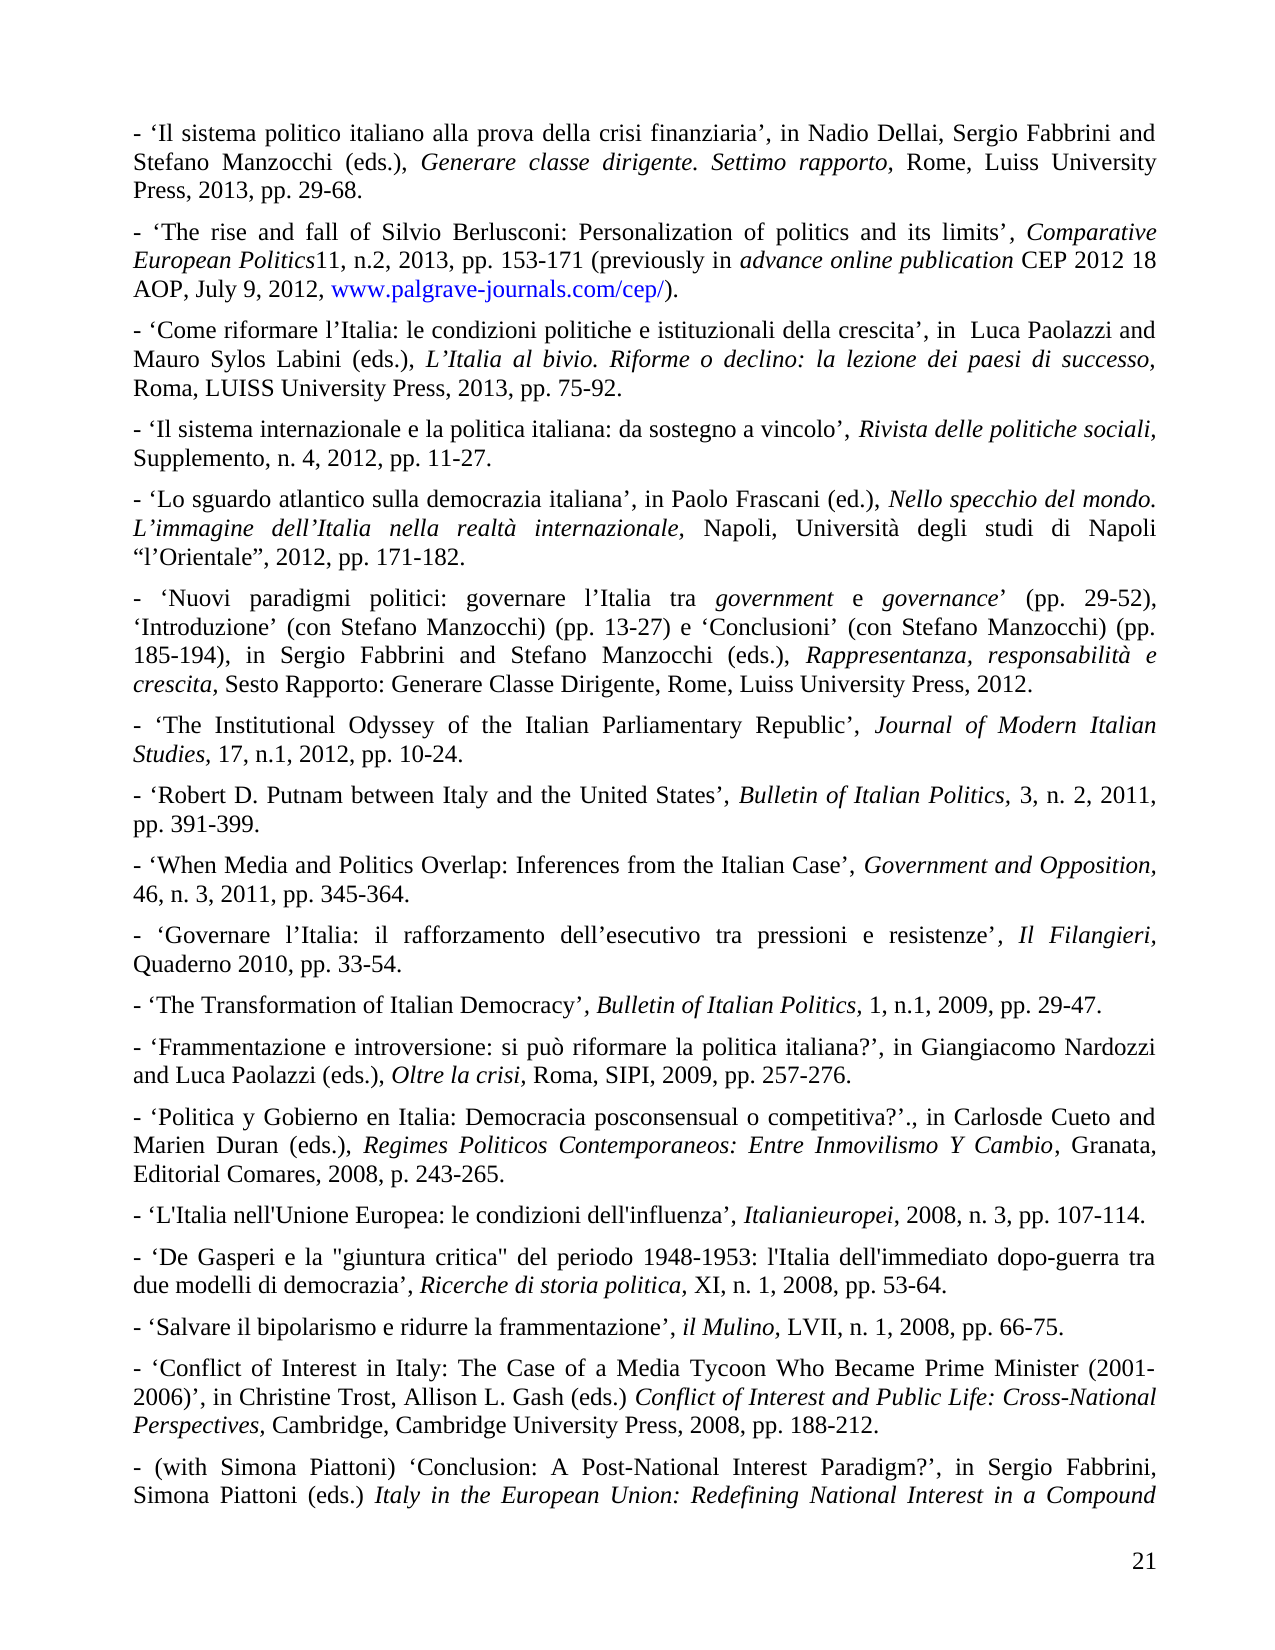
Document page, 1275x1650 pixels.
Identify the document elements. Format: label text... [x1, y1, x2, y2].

text - ‘De Gasperi e la "giuntura critica" del periodo 1948-1953: l'Italia dell'immediato dopo-guerra tra due modelli di democrazia’, Ricerche di storia politica, XI, n. 1, 2008, pp. 53-64. [133, 1242, 1157, 1299]
text - ‘Il sistema politico italiano alla prova della crisi finanziaria’, in Nadio Dellai, Sergio Fabbrini and Stefano Manzocchi (eds.), Generare classe dirigente. Settimo rapporto, Rome, Luiss University Press, 2013, pp. 29-68. [133, 118, 1157, 204]
text - ‘Come riformare l’Italia: le condizioni politiche e istituzionali della crescita’, in Luca Paolazzi and Mauro Sylos Labini (eds.), L’Italia al bivio. Riforme o declino: la lezione dei paesi di successo, Roma, LUISS University Press, 2013, pp. 75-92. [133, 316, 1157, 402]
text - ‘Frammentazione e introversione: si può riformare la politica italiana?’, in Giangiacomo Nardozzi and Luca Paolazzi (eds.), Oltre la crisi, Roma, SIPI, 2009, pp. 257-276. [133, 1032, 1157, 1089]
text - ‘The rise and fall of Silvio Berlusconi: Personalization of politics and its limits’, Comparative European Politics11, n.2, 2013, pp. 153-171 (previously in advance online publication CEP 2012 18 AOP, July 9, 2012, www.palgrave-journals.com/cep/). [133, 217, 1157, 303]
text - ‘Robert D. Putnam between Italy and the United States’, Bulletin of Italian Politics, 3, n. 2, 2011, pp. 391-399. [133, 781, 1157, 838]
text - ‘The Transformation of Italian Democracy’, Bulletin of Italian Politics, 1, n.1, 2009, pp. 29-47. [133, 991, 1157, 1019]
text - ‘Lo sguardo atlantico sulla democrazia italiana’, in Paolo Frascani (ed.), Nello specchio del mondo. L’immagine dell’Italia nella realtà internazionale, Napoli, Università degli studi di Napoli “l’Orientale”, 2012, pp. 171-182. [133, 484, 1157, 571]
text - ‘The Institutional Odyssey of the Italian Parliamentary Republic’, Journal of Modern Italian Studies, 17, n.1, 2012, pp. 10-24. [133, 711, 1157, 768]
text - ‘L'Italia nell'Unione Europea: le condizioni dell'influenza’, Italianieuropei, 2008, n. 3, pp. 107-114. [133, 1201, 1157, 1229]
text - ‘Salvare il bipolarismo e ridurre la frammentazione’, il Mulino, LVII, n. 1, 2008, pp. 66-75. [133, 1312, 1157, 1341]
text - ‘Il sistema internazionale e la politica italiana: da sostegno a vincolo’, Rivista delle politiche sociali, Supplemento, n. 4, 2012, pp. 11-27. [133, 414, 1157, 472]
text - ‘Governare l’Italia: il rafforzamento dell’esecutivo tra pressioni e resistenze’, Il Filangieri, Quaderno 2010, pp. 33-54. [133, 921, 1157, 978]
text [133, 1452, 1157, 1509]
text - ‘Politica y Gobierno en Italia: Democracia posconsensual o competitiva?’., in Carlosde Cueto and Marien Duran (eds.), Regimes Politicos Contemporaneos: Entre Inmovilismo Y Cambio, Granata, Editorial Comares, 2008, p. 243-265. [133, 1102, 1157, 1188]
text - ‘Nuovi paradigmi politici: governare l’Italia tra government e governance’ (pp. 29-52), ‘Introduzione’ (con Stefano Manzocchi) (pp. 13-27) e ‘Conclusioni’ (con Stefano Manzocchi) (pp. 185-194), in Sergio Fabbrini and Stefano Manzocchi (eds.), Rappresentanza, responsabilità e crescita, Sesto Rapporto: Generare Classe Dirigente, Rome, Luiss University Press, 2012. [133, 583, 1157, 698]
text - ‘When Media and Politics Overlap: Inferences from the Italian Case’, Government and Opposition, 46, n. 3, 2011, pp. 345-364. [133, 851, 1157, 908]
text - ‘Conflict of Interest in Italy: The Case of a Media Tycoon Who Became Prime Minister (2001-2006)’, in Christine Trost, Allison L. Gash (eds.) Conflict of Interest and Public Life: Cross-National Perspectives, Cambridge, Cambridge University Press, 2008, pp. 188-212. [133, 1353, 1157, 1439]
